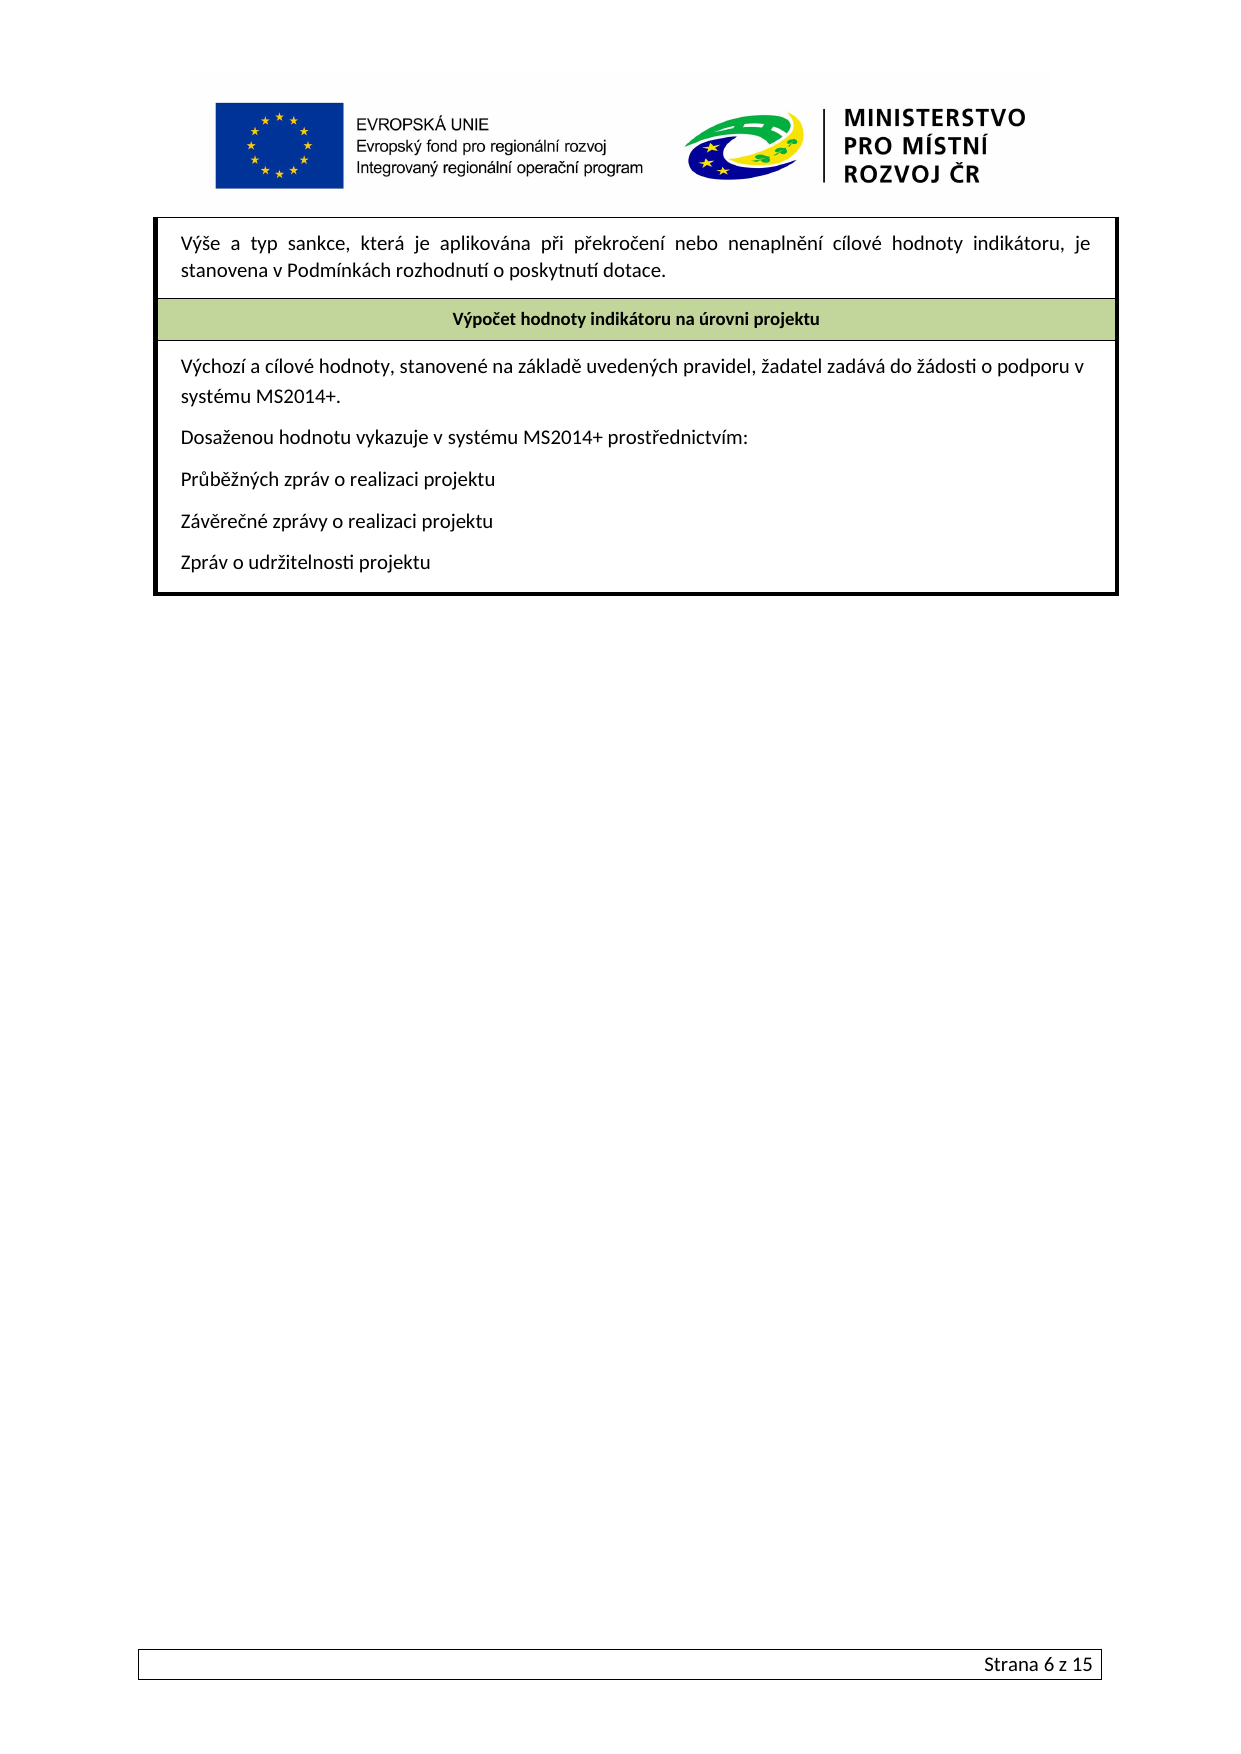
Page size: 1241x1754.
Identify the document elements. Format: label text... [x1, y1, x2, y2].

picture [187, 73, 1053, 217]
table_cell Výchozí a cílové hodnoty, stanovené na základě uvedených pravidel, žadatel zadává do žádosti o podporu v systému MS2014+. Dosaženou hodnotu vykazuje v systému MS2014+ prostřednictvím: Průběžných zpráv o realizaci projektu Závěrečné zprávy o realizaci projektu Zpráv o udržitelnosti projektu [158, 341, 1115, 591]
table_cell Výpočet hodnoty indikátoru na úrovni projektu [158, 299, 1115, 340]
